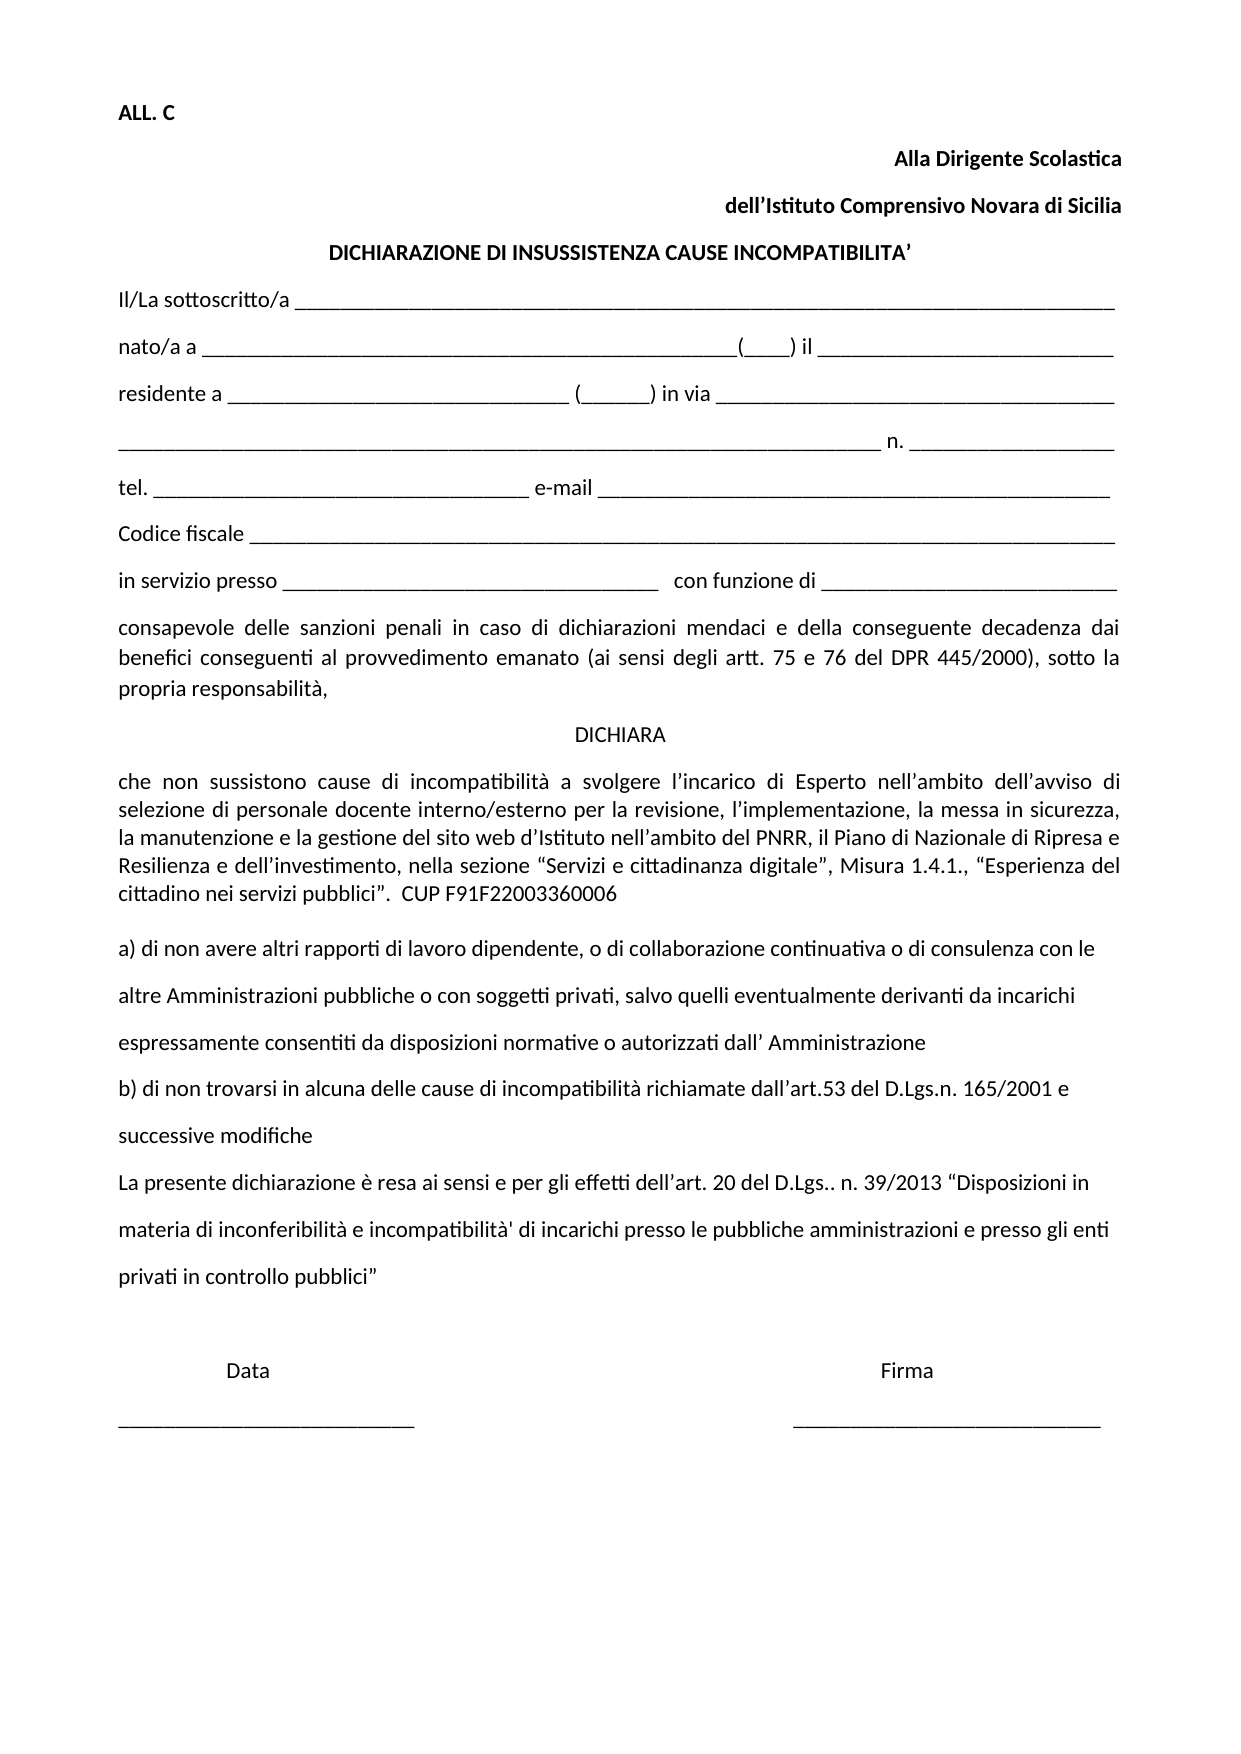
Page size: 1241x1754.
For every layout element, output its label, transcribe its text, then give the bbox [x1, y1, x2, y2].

text consapevole delle sanzioni penali in caso di dichiarazioni mendaci e della conseguente decadenza dai benefici conseguenti al provvedimento emanato (ai sensi degli artt. 75 e 76 del DPR 445/2000), sotto la propria responsabilità, [118, 613, 1122, 702]
text altre Amministrazioni pubbliche o con soggetti privati, salvo quelli eventualmente derivanti da incarichi [118, 981, 1122, 1009]
text Codice fiscale ____________________________________________________________________________ [118, 519, 1122, 548]
text privati in controllo pubblici” [118, 1262, 1122, 1290]
text Alla Dirigente Scolastica [118, 144, 1122, 173]
text __________________________ ___________________________ [118, 1403, 1122, 1431]
text ___________________________________________________________________ n. __________________ [118, 426, 1122, 454]
text nato/a a _______________________________________________(____) il __________________________ [118, 332, 1122, 360]
text b) di non trovarsi in alcuna delle cause di incompatibilità richiamate dall’art.53 del D.Lgs.n. 165/2001 e [118, 1074, 1122, 1103]
text dell’Istituto Comprensivo Novara di Sicilia [118, 191, 1122, 219]
text che non sussistono cause di incompatibilità a svolgere l’incarico di Esperto nell’ambito dell’avviso di selezione di personale docente interno/esterno per la revisione, l’implementazione, la messa in sicurezza, la manutenzione e la gestione del sito web d’Istituto nell’ambito del PNRR, il Piano di Nazionale di Ripresa e Resilienza e dell’investimento, nella sezione “Servizi e cittadinanza digitale”, Misura 1.4.1., “Esperienza del cittadino nei servizi pubblici”. CUP F91F22003360006 [118, 767, 1122, 908]
text DICHIARA [118, 721, 1122, 749]
text materia di inconferibilità e incompatibilità' di incarichi presso le pubbliche amministrazioni e presso gli enti [118, 1215, 1122, 1243]
text tel. _________________________________ e-mail _____________________________________________ [118, 473, 1122, 501]
text DICHIARAZIONE DI INSUSSISTENZA CAUSE INCOMPATIBILITA’ [118, 238, 1122, 266]
text in servizio presso _________________________________ con funzione di __________________________ [118, 566, 1122, 594]
text ALL. C [118, 98, 1122, 126]
text espressamente consentiti da disposizioni normative o autorizzati dall’ Amministrazione [118, 1028, 1122, 1056]
text La presente dichiarazione è resa ai sensi e per gli effetti dell’art. 20 del D.Lgs.. n. 39/2013 “Disposizioni in [118, 1168, 1122, 1196]
text a) di non avere altri rapporti di lavoro dipendente, o di collaborazione continuativa o di consulenza con le [118, 934, 1122, 962]
text Il/La sottoscritto/a ________________________________________________________________________ [118, 285, 1122, 313]
text Data Firma [118, 1356, 1122, 1384]
text residente a ______________________________ (______) in via ___________________________________ [118, 379, 1122, 407]
text successive modifiche [118, 1121, 1122, 1149]
